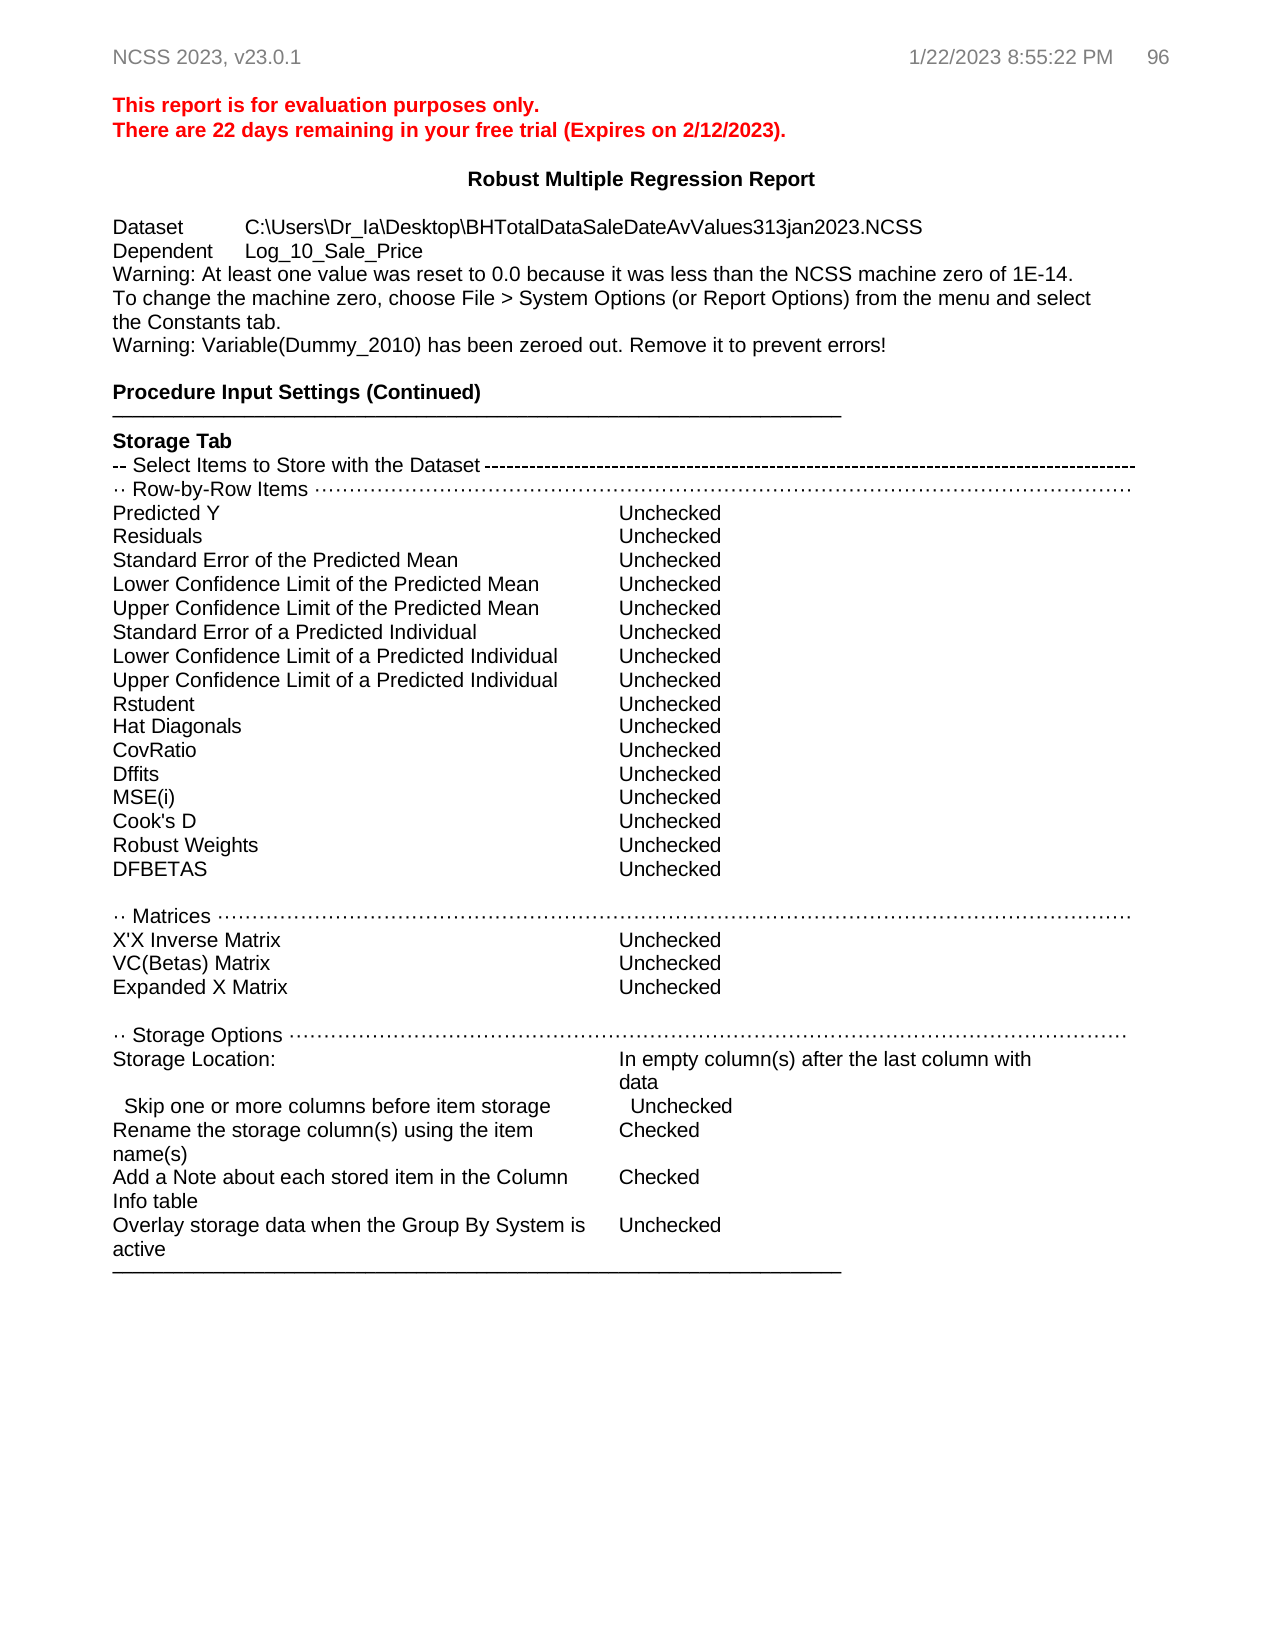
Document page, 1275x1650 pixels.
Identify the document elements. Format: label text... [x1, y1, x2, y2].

text Robust Weights Unchecked [112, 833, 1181, 857]
text Add a Note about each stored item in the Column Checked Info table [112, 1166, 701, 1213]
text Procedure Input Settings (Continued) [112, 381, 1181, 404]
text Select Items to Store with the Dataset [132, 453, 1181, 477]
text CovRatio Unchecked [112, 738, 1181, 762]
text ·· Matrices ···································································································································· X'X Inverse Matrix Unchecked [112, 904, 1137, 952]
text Standard Error of the Predicted Mean Unchecked Lower Confidence Limit of the Predicted Mean Unchecked Upper Confidence Limit of the Predicted Mean Unchecked Standard Error of a Predicted Individual Unchecked Lower Confidence Limit of a Predicted Individual Unchecked Upper Confidence Limit of a Predicted Individual Unchecked Rstudent Unchecked [112, 548, 723, 716]
text Skip one or more columns before item storage Unchecked Rename the storage column(s) using the item Checked name(s) [112, 1094, 735, 1166]
text ──────────────────────────────────────────────────────────────────────── [112, 1261, 1181, 1284]
text ·· Storage Options ························································································································· Storage Location: In empty column(s) after the last column with [112, 1023, 1134, 1071]
text Overlay storage data when the Group By System is Unchecked active [112, 1213, 723, 1261]
text MSE(i) Unchecked [112, 786, 1181, 809]
text Residuals Unchecked [112, 525, 1181, 548]
text data [619, 1071, 1181, 1094]
text Hat Diagonals Unchecked [112, 716, 1181, 738]
text Storage Tab [112, 429, 1181, 453]
text ──────────────────────────────────────────────────────────────────────── [112, 404, 1181, 428]
text Dffits Unchecked [112, 762, 1181, 786]
text VC(Betas) Matrix Unchecked [112, 952, 1181, 975]
text ·· Row-by-Row Items ······················································································································ Predicted Y Unchecked [112, 477, 1137, 525]
text Cook's D Unchecked [112, 809, 1181, 833]
text Expanded X Matrix Unchecked [112, 975, 1181, 999]
text DFBETAS Unchecked [112, 857, 1181, 881]
